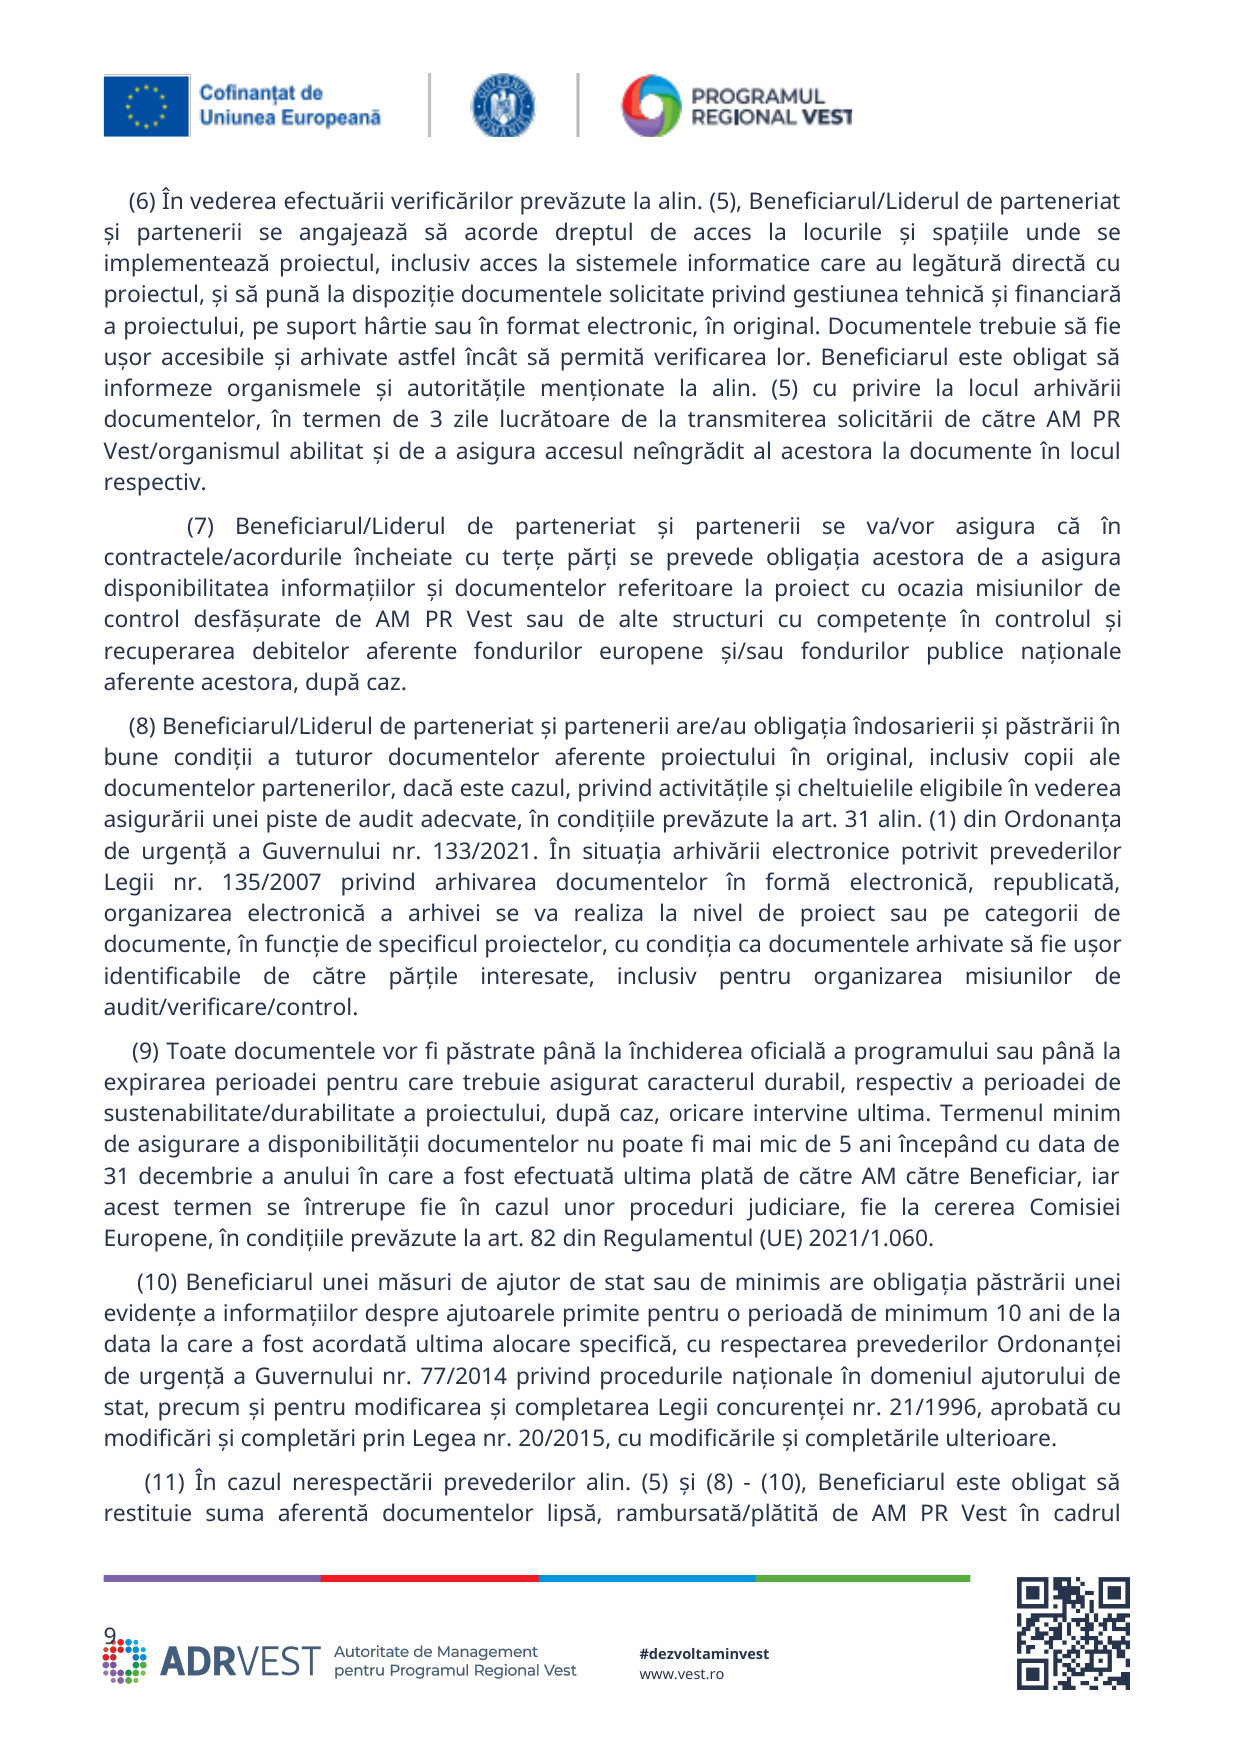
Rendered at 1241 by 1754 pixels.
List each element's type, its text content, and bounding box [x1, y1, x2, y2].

text (6) În vederea efectuării verificărilor prevăzute la alin. (5), Beneficiarul/Liderul de parteneriat şi partenerii se angajează să acorde dreptul de acces la locurile şi spaţiile unde se implementează proiectul, inclusiv acces la sistemele informatice care au legătură directă cu proiectul, şi să pună la dispoziţie documentele solicitate privind gestiunea tehnică şi financiară a proiectului, pe suport hârtie sau în format electronic, în original. Documentele trebuie să fie uşor accesibile şi arhivate astfel încât să permită verificarea lor. Beneficiarul este obligat să informeze organismele şi autorităţile menţionate la alin. (5) cu privire la locul arhivării documentelor, în termen de 3 zile lucrătoare de la transmiterea solicitării de către AM PR Vest/organismul abilitat şi de a asigura accesul neîngrădit al acestora la documente în locul respectiv. [103, 184, 1122, 497]
text (10) Beneficiarul unei măsuri de ajutor de stat sau de minimis are obligaţia păstrării unei evidenţe a informaţiilor despre ajutoarele primite pentru o perioadă de minimum 10 ani de la data la care a fost acordată ultima alocare specifică, cu respectarea prevederilor Ordonanţei de urgenţă a Guvernului nr. 77/2014 privind procedurile naţionale în domeniul ajutorului de stat, precum şi pentru modificarea şi completarea Legii concurenţei nr. 21/1996, aprobată cu modificări şi completări prin Legea nr. 20/2015, cu modificările şi completările ulterioare. [103, 1266, 1122, 1453]
picture [93, 1636, 582, 1687]
text (9) Toate documentele vor fi păstrate până la închiderea oficială a programului sau până la expirarea perioadei pentru care trebuie asigurat caracterul durabil, respectiv a perioadei de sustenabilitate/durabilitate a proiectului, după caz, oricare intervine ultima. Termenul minim de asigurare a disponibilităţii documentelor nu poate fi mai mic de 5 ani începând cu data de 31 decembrie a anului în care a fost efectuată ultima plată de către AM către Beneficiar, iar acest termen se întrerupe fie în cazul unor proceduri judiciare, fie la cererea Comisiei Europene, în condiţiile prevăzute la art. 82 din Regulamentul (UE) 2021/1.060. [103, 1034, 1122, 1253]
text (7) Beneficiarul/Liderul de parteneriat şi partenerii se va/vor asigura că în contractele/acordurile încheiate cu terţe părţi se prevede obligaţia acestora de a asigura disponibilitatea informaţiilor şi documentelor referitoare la proiect cu ocazia misiunilor de control desfăşurate de AM PR Vest sau de alte structuri cu competenţe în controlul şi recuperarea debitelor aferente fondurilor europene şi/sau fondurilor publice naţionale aferente acestora, după caz. [103, 509, 1122, 697]
picture [1008, 1568, 1139, 1699]
text (8) Beneficiarul/Liderul de parteneriat şi partenerii are/au obligaţia îndosarierii şi păstrării în bune condiţii a tuturor documentelor aferente proiectului în original, inclusiv copii ale documentelor partenerilor, dacă este cazul, privind activităţile şi cheltuielile eligibile în vederea asigurării unei piste de audit adecvate, în condiţiile prevăzute la art. 31 alin. (1) din Ordonanţa de urgenţă a Guvernului nr. 133/2021. În situaţia arhivării electronice potrivit prevederilor Legii nr. 135/2007 privind arhivarea documentelor în formă electronică, republicată, organizarea electronică a arhivei se va realiza la nivel de proiect sau pe categorii de documente, în funcţie de specificul proiectelor, cu condiţia ca documentele arhivate să fie uşor identificabile de către părţile interesate, inclusiv pentru organizarea misiunilor de audit/verificare/control. [103, 709, 1122, 1022]
